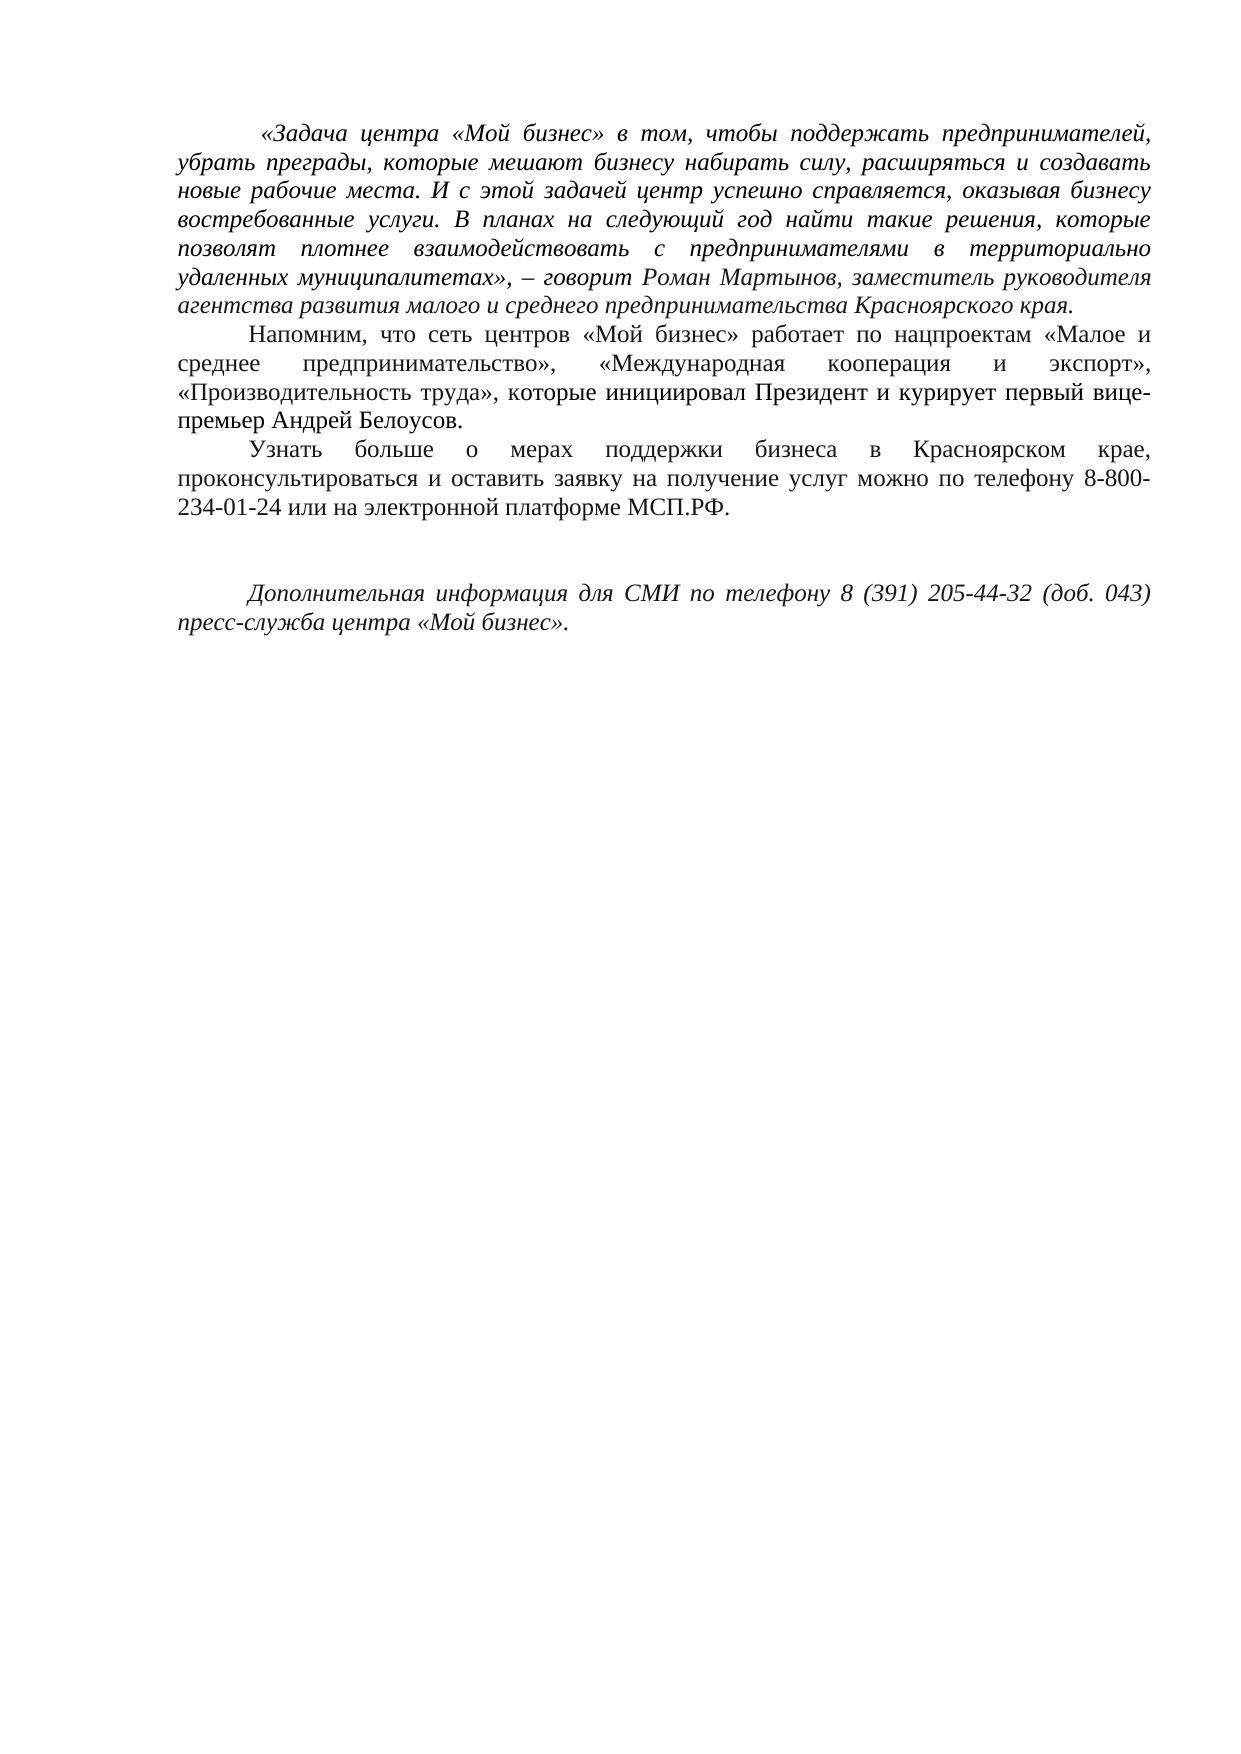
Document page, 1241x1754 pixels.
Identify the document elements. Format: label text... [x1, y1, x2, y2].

text Дополнительная информация для СМИ по телефону 8 (391) 205-44-32 (доб. 043) пресс-служба центра «Мой бизнес». [177, 578, 1152, 636]
text Узнать больше о мерах поддержки бизнеса в Красноярском крае, проконсультироваться и оставить заявку на получение услуг можно по телефону 8-800-234-01-24 или на электронной платформе МСП.РФ. [177, 434, 1152, 521]
text «Задача центра «Мой бизнес» в том, чтобы поддержать предпринимателей, убрать преграды, которые мешают бизнесу набирать силу, расширяться и создавать новые рабочие места. И с этой задачей центр успешно справляется, оказывая бизнесу востребованные услуги. В планах на следующий год найти такие решения, которые позволят плотнее взаимодействовать с предпринимателями в территориально удаленных муниципалитетах», – говорит Роман Мартынов, заместитель руководителя агентства развития малого и среднего предпринимательства Красноярского края. [177, 118, 1152, 319]
text Напомним, что сеть центров «Мой бизнес» работает по нацпроектам «Малое и среднее предпринимательство», «Международная кооперация и экспорт», «Производительность труда», которые инициировал Президент и курирует первый вице-премьер Андрей Белоусов. [177, 319, 1152, 434]
